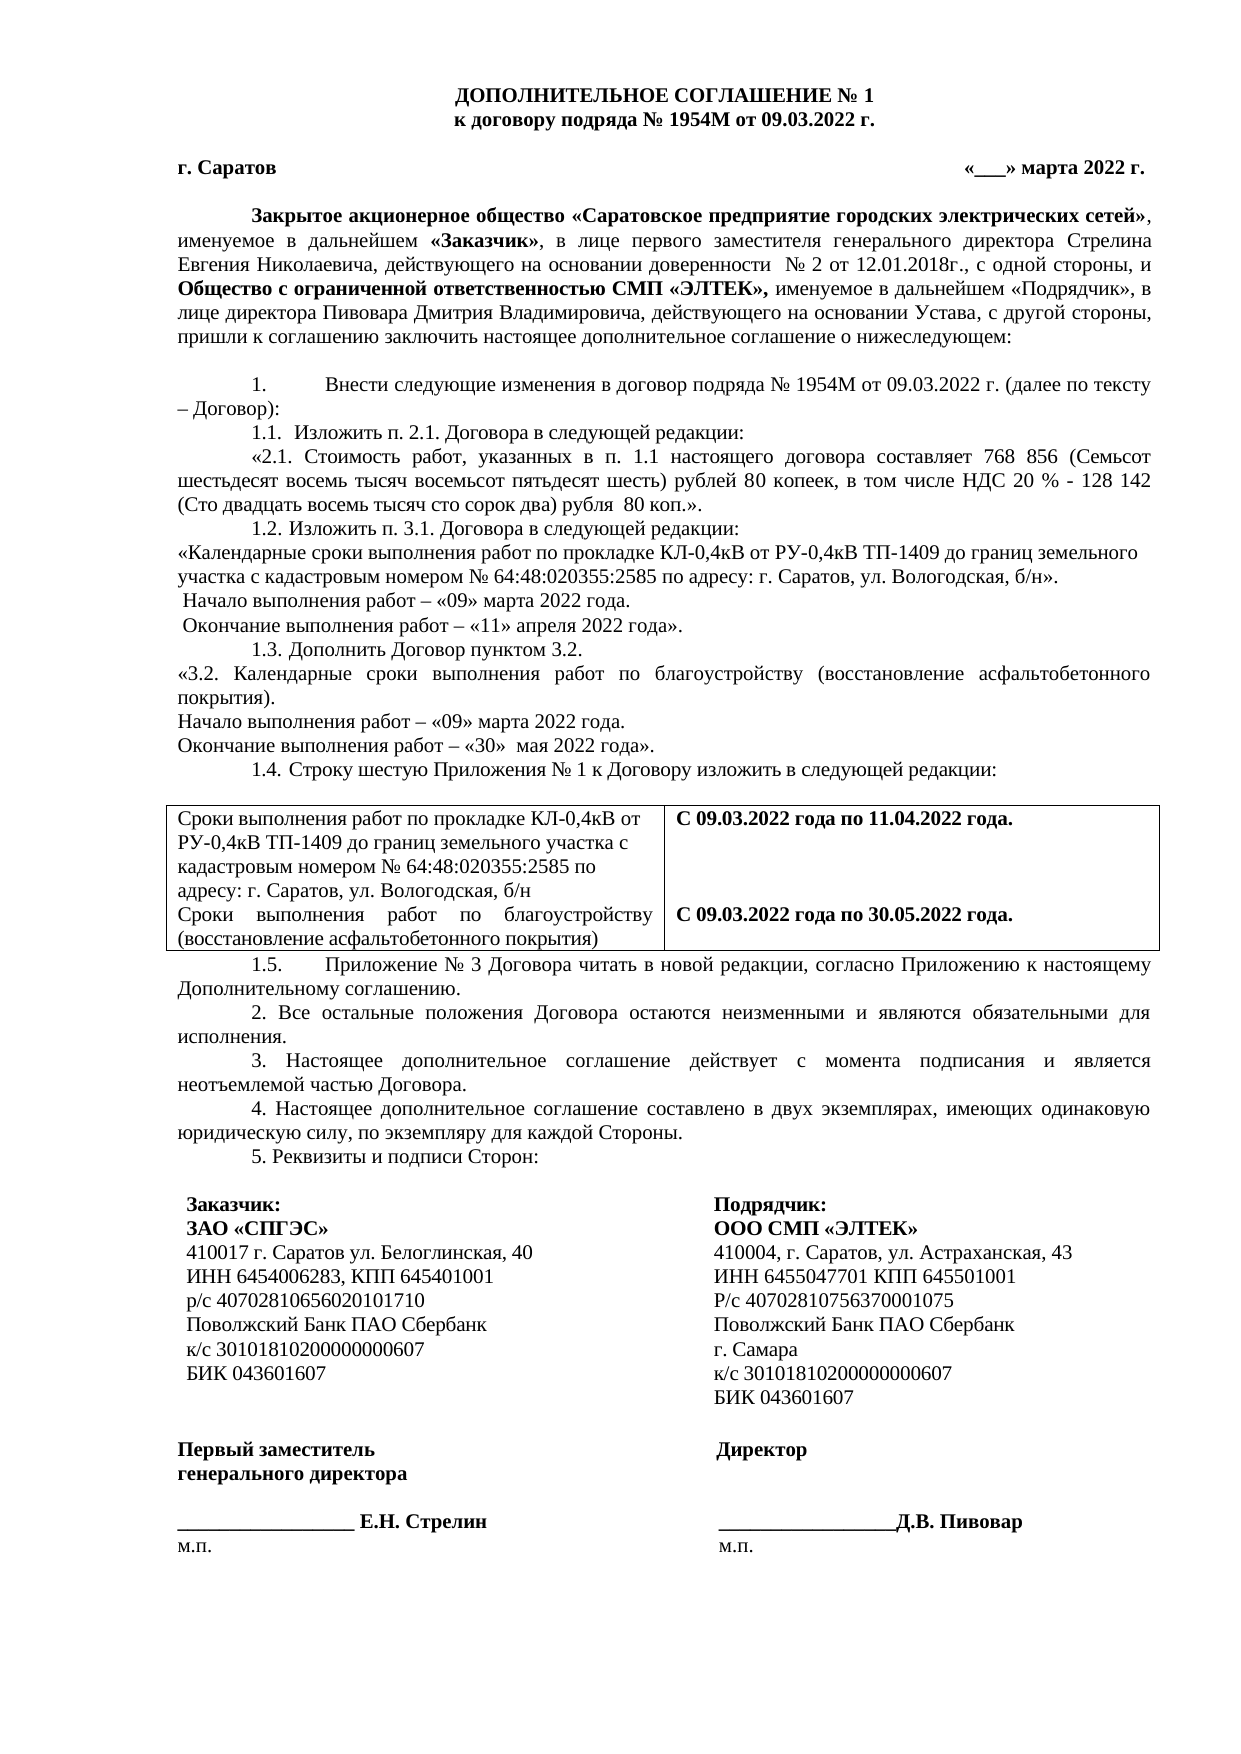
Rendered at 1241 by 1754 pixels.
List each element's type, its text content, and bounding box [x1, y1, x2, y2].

text Окончание выполнения работ – «30» мая 2022 года». [177, 733, 1152, 757]
list 2. Все остальные положения Договора остаются неизменными и являются обязательными для исполнения. [177, 999, 1152, 1048]
text Начало выполнения работ – «09» марта 2022 года. [177, 588, 1152, 612]
text м.п. м.п. [177, 1533, 1152, 1557]
text 5. Реквизиты и подписи Сторон: [177, 1144, 1152, 1168]
list Приложение № 3 Договора читать в новой редакции, согласно Приложению к настоящему Дополнительному соглашению. [177, 951, 1152, 999]
text Закрытое акционерное общество «Саратовское предприятие городских электрических сетей», именуемое в дальнейшем «Заказчик», в лице первого заместителя генерального директора Стрелина Евгения Николаевича, действующего на основании доверенности № 2 от 12.01.2018г., с одной стороны, и Общество с ограниченной ответственностью СМП «ЭЛТЕК», именуемое в дальнейшем «Подрядчик», в лице директора Пивовара Дмитрия Владимировича, действующего на основании Устава, с другой стороны, пришли к соглашению заключить настоящее дополнительное соглашение о нижеследующем: [177, 203, 1152, 348]
title ДОПОЛНИТЕЛЬНОЕ СОГЛАШЕНИЕ № 1 [177, 83, 1152, 107]
text г. Саратов «___» марта 2022 г. [177, 155, 1152, 179]
list Дополнить Договор пунктом 3.2. [251, 637, 1152, 661]
text генерального директора [177, 1461, 1152, 1484]
list Строку шестую Приложения № 1 к Договору изложить в следующей редакции: [251, 757, 1152, 781]
table_header С 09.03.2022 года по 11.04.2022 года. [665, 806, 1159, 902]
table_cell Сроки выполнения работ по благоустройству (восстановление асфальтобетонного покрытия) [167, 902, 664, 950]
text Окончание выполнения работ – «11» апреля 2022 года». [177, 612, 1152, 637]
text Начало выполнения работ – «09» марта 2022 года. [177, 709, 1152, 733]
text 4. Настоящее дополнительное соглашение составлено в двух экземплярах, имеющих одинаковую юридическую силу, по экземпляру для каждой Стороны. [177, 1096, 1152, 1144]
table_header Подрядчик: ООО СМП «ЭЛТЕК» . Саратов, ул. Астраханская, 43 ИНН 6455047701 КПП 645501001 Р/с 40702810756370001075 Поволжский Банк ПАО Сбербанк г. Самара к/с 30101810200000000607 БИК 043601607 [702, 1192, 1195, 1436]
table_cell С 09.03.2022 года по 30.05.2022 года. [665, 902, 1159, 950]
table_header Сроки выполнения работ по прокладке КЛ-0,4кВ от РУ-0,4кВ ТП-1409 до границ земельного участка с кадастровым номером № 64:48:020355:2585 по адресу: г. Саратов, ул. Вологодская, б/н [167, 806, 664, 902]
text 3. Настоящее дополнительное соглашение действует с момента подписания и является неотъемлемой частью Договора. [177, 1048, 1152, 1096]
text «Календарные сроки выполнения работ по прокладке КЛ-0,4кВ от РУ-0,4кВ ТП-1409 до границ земельного участка с кадастровым номером № 64:48:020355:2585 по адресу: г. Саратов, ул. Вологодская, б/н». [177, 540, 1152, 588]
text _________________ Е.Н. Стрелин _________________Д.В. Пивовар [177, 1509, 1152, 1533]
text Первый заместитель Директор [177, 1436, 1152, 1461]
title к договору подряда № 1954М от 09.03.2022 г. [177, 107, 1152, 131]
list Изложить п. 3.1. Договора в следующей редакции: [251, 516, 1152, 540]
table_header Заказчик: ЗАО «СПГЭС» 410017 г. Саратов ул. Белоглинская, 40 ИНН 6454006283, КПП 645401001 р/с 40702810656020101710 Поволжский Банк ПАО Сбербанк к/с 30101810200000000607 БИК 043601607 [175, 1192, 702, 1436]
text «3.2. Календарные сроки выполнения работ по благоустройству (восстановление асфальтобетонного покрытия). [177, 661, 1152, 709]
list Внести следующие изменения в договор подряда № 1954М от 09.03.2022 г. (далее по тексту – Договор): [177, 372, 1152, 420]
text «2.1. Стоимость работ, указанных в п. 1.1 настоящего договора составляет 768 856 (Семьсот шестьдесят восемь тысяч восемьсот пятьдесят шесть) рублей 80 копеек, в том числе НДС 20 % - 128 142 (Сто двадцать восемь тысяч сто сорок два) рубля 80 коп.». [177, 444, 1152, 516]
list Изложить п. 2.1. Договора в следующей редакции: [251, 420, 1152, 444]
